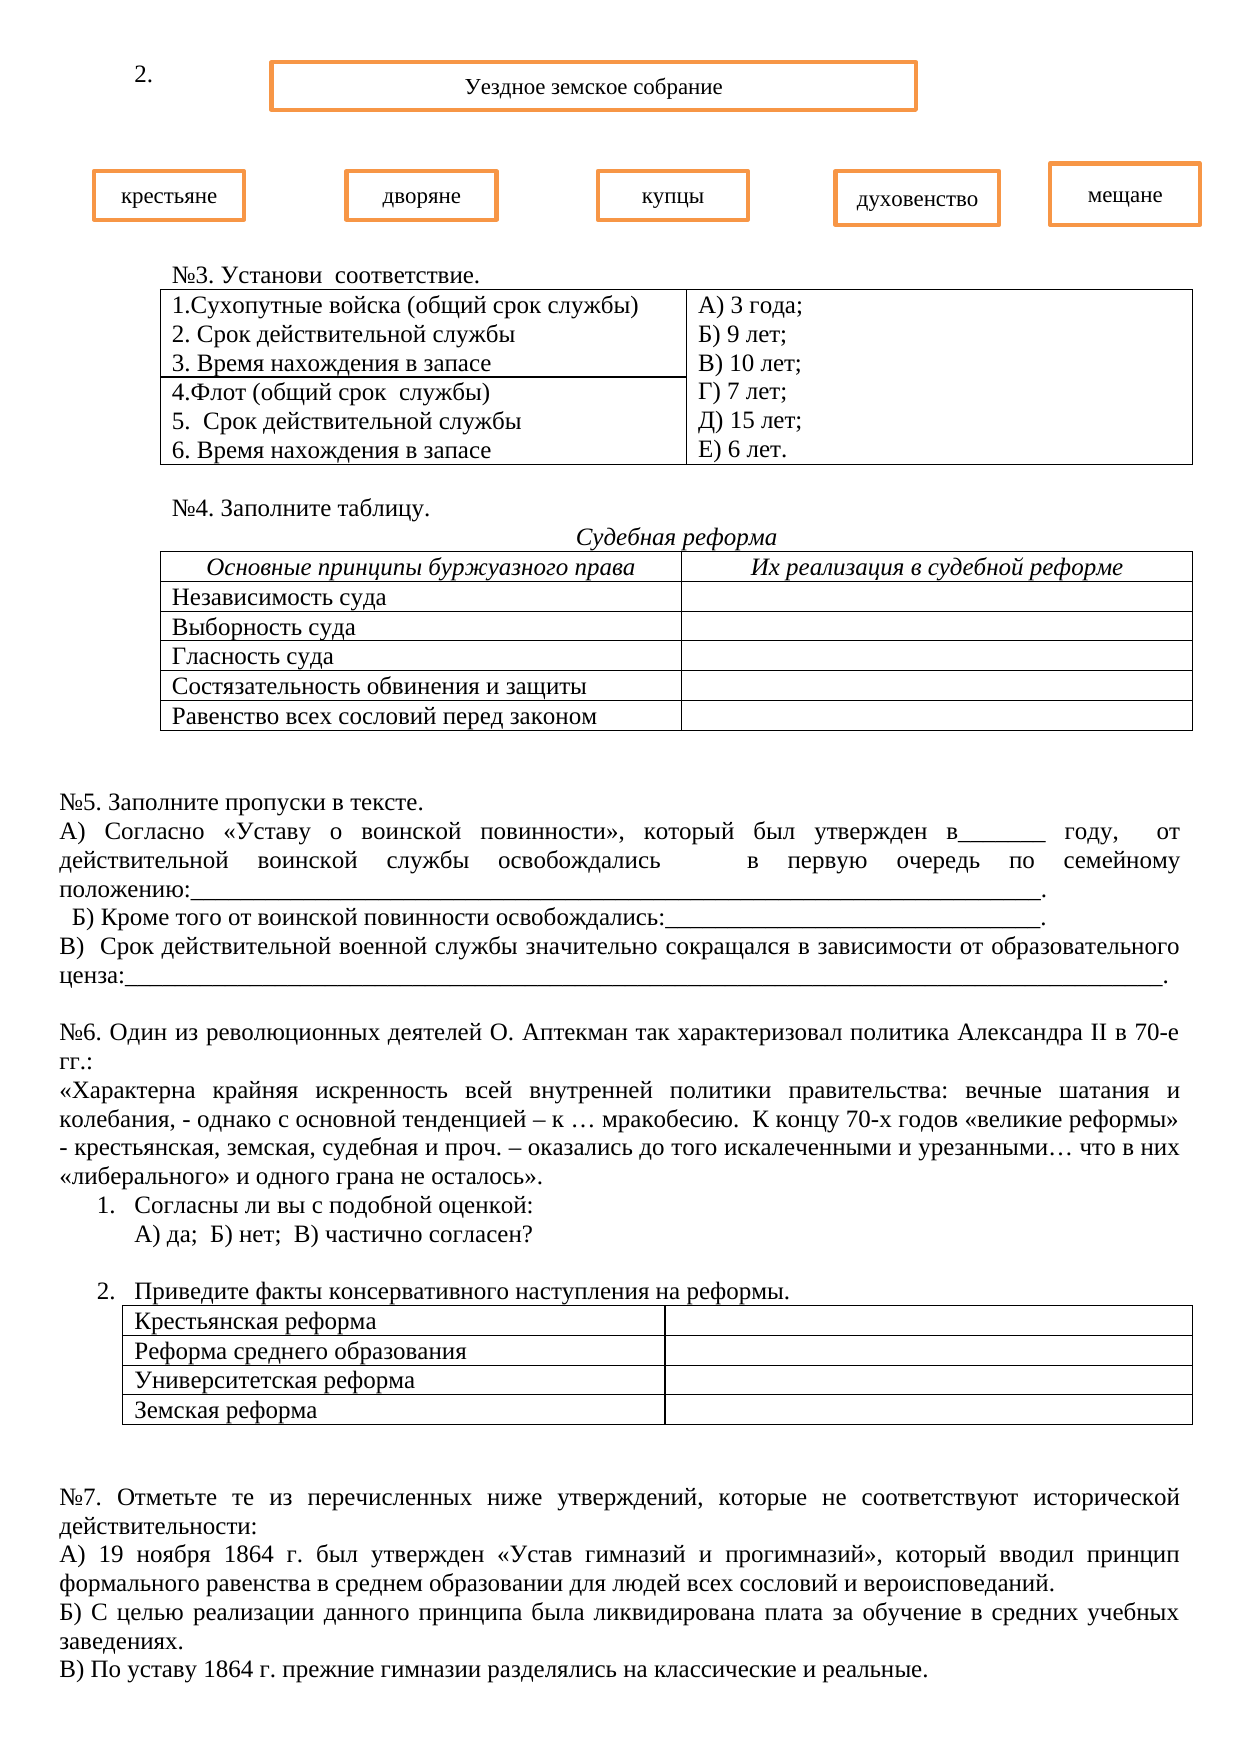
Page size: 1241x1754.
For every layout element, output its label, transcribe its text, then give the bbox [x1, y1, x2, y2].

list Согласны ли вы с подобной оценкой: [97, 1190, 1181, 1219]
table_header Крестьянская реформа [123, 1306, 664, 1335]
text №6. Один из революционных деятелей О. Аптекман так характеризовал политика Александра II в 70-е гг.: [59, 1017, 1181, 1075]
text «Характерна крайняя искренность всей внутренней политики правительства: вечные шатания и колебания, - однако с основной тенденцией – к … мракобесию. К концу 70-х годов «великие реформы» - крестьянская, земская, судебная и проч. – оказались до того искалеченными и урезанными… что в них «либерального» и одного грана не осталось». [59, 1075, 1181, 1190]
text №7. Отметьте те из перечисленных ниже утверждений, которые не соответствуют исторической действительности: [59, 1482, 1181, 1539]
table_cell Состязательность обвинения и защиты [161, 671, 681, 700]
table_cell [666, 1336, 1192, 1364]
text В) По уставу 1864 г. прежние гимназии разделялись на классические и реальные. [59, 1654, 1181, 1683]
table_cell Университетская реформа [123, 1366, 664, 1394]
table_cell 4.Флот (общий срок службы) 5. Срок действительной службы 6. Время нахождения в запасе [161, 378, 686, 464]
table_cell [666, 1366, 1192, 1394]
table_header Основные принципы буржуазного права [161, 552, 681, 581]
list Приведите факты консервативного наступления на реформы. [97, 1276, 1181, 1305]
table_cell Независимость суда [161, 582, 681, 611]
table_cell [682, 582, 1192, 611]
table_cell [682, 701, 1192, 730]
table_header Их реализация в судебной реформе [682, 552, 1192, 581]
text Б) С целью реализации данного принципа была ликвидирована плата за обучение в средних учебных заведениях. [59, 1597, 1181, 1654]
text А) 19 ноября 1864 г. был утвержден «Устав гимназий и прогимназий», который вводил принцип формального равенства в среднем образовании для людей всех сословий и вероисповеданий. [59, 1539, 1181, 1597]
table_cell [666, 1395, 1192, 1424]
text №3. Установи соответствие. [172, 260, 1181, 289]
table_header А) 3 года; Б) 9 лет; В) 10 лет; Г) 7 лет; Д) 15 лет; Е) 6 лет. [687, 290, 1192, 464]
text №5. Заполните пропуски в тексте. [59, 787, 1181, 816]
table_cell Реформа среднего образования [123, 1336, 664, 1364]
table_cell Гласность суда [161, 641, 681, 670]
table_header 1.Сухопутные войска (общий срок службы) 2. Срок действительной службы 3. Время нахождения в запасе [161, 290, 686, 376]
table_cell [682, 671, 1192, 700]
text А) Согласно «Уставу о воинской повинности», который был утвержден в_______ году, от действительной воинской службы освобождались в первую очередь по семейному положению:____________________________________________________________________. [59, 816, 1181, 902]
table_cell Равенство всех сословий перед законом [161, 701, 681, 730]
table_cell Земская реформа [123, 1395, 664, 1424]
table_header [666, 1306, 1192, 1335]
text В) Срок действительной военной службы значительно сокращался в зависимости от образовательного ценза:___________________________________________________________________________________. [59, 931, 1181, 989]
text №4. Заполните таблицу. [172, 493, 1181, 522]
table_cell Выборность суда [161, 612, 681, 640]
text Б) Кроме того от воинской повинности освобождались:______________________________. [59, 902, 1181, 931]
table_cell [682, 612, 1192, 640]
text Судебная реформа [172, 522, 1181, 551]
table_cell [682, 641, 1192, 670]
text А) да; Б) нет; В) частично согласен? [134, 1219, 1181, 1247]
